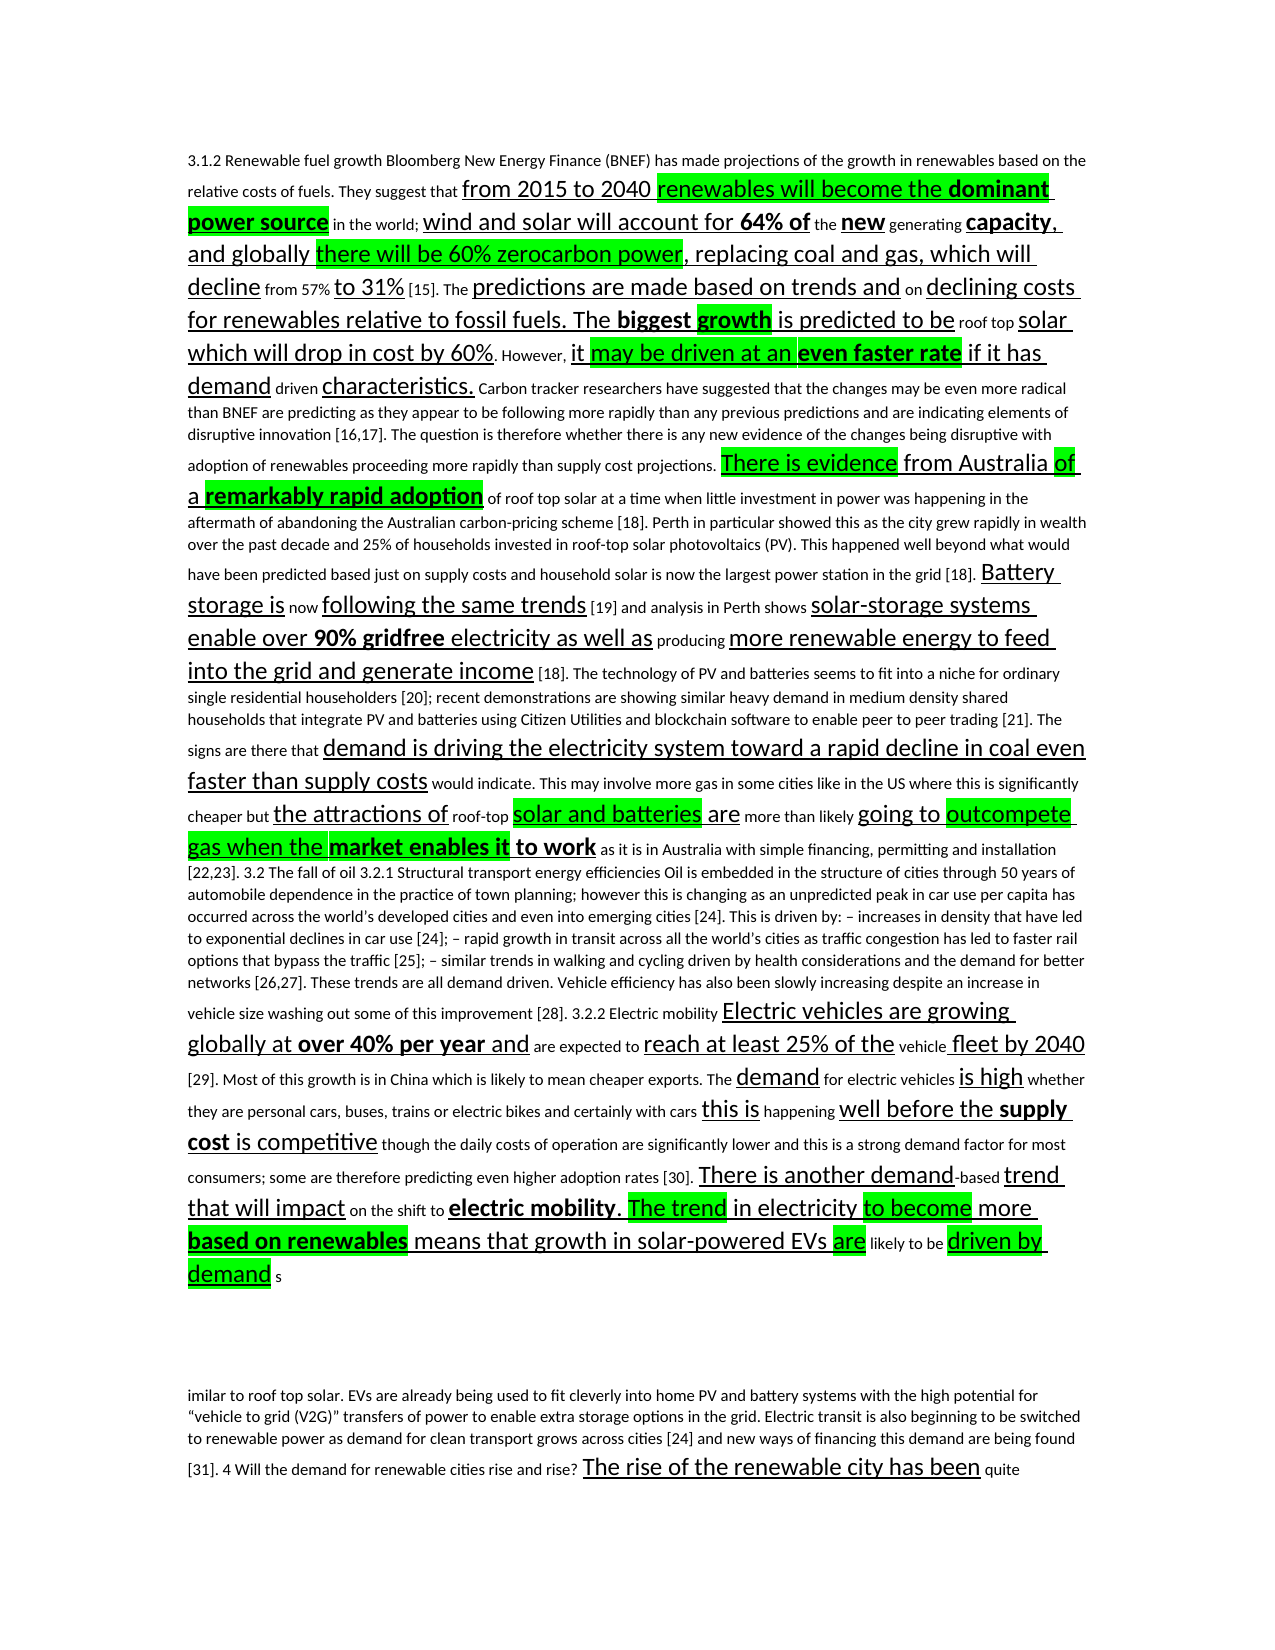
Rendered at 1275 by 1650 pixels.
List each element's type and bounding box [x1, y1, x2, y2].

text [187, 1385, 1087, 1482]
text [187, 150, 1087, 1289]
